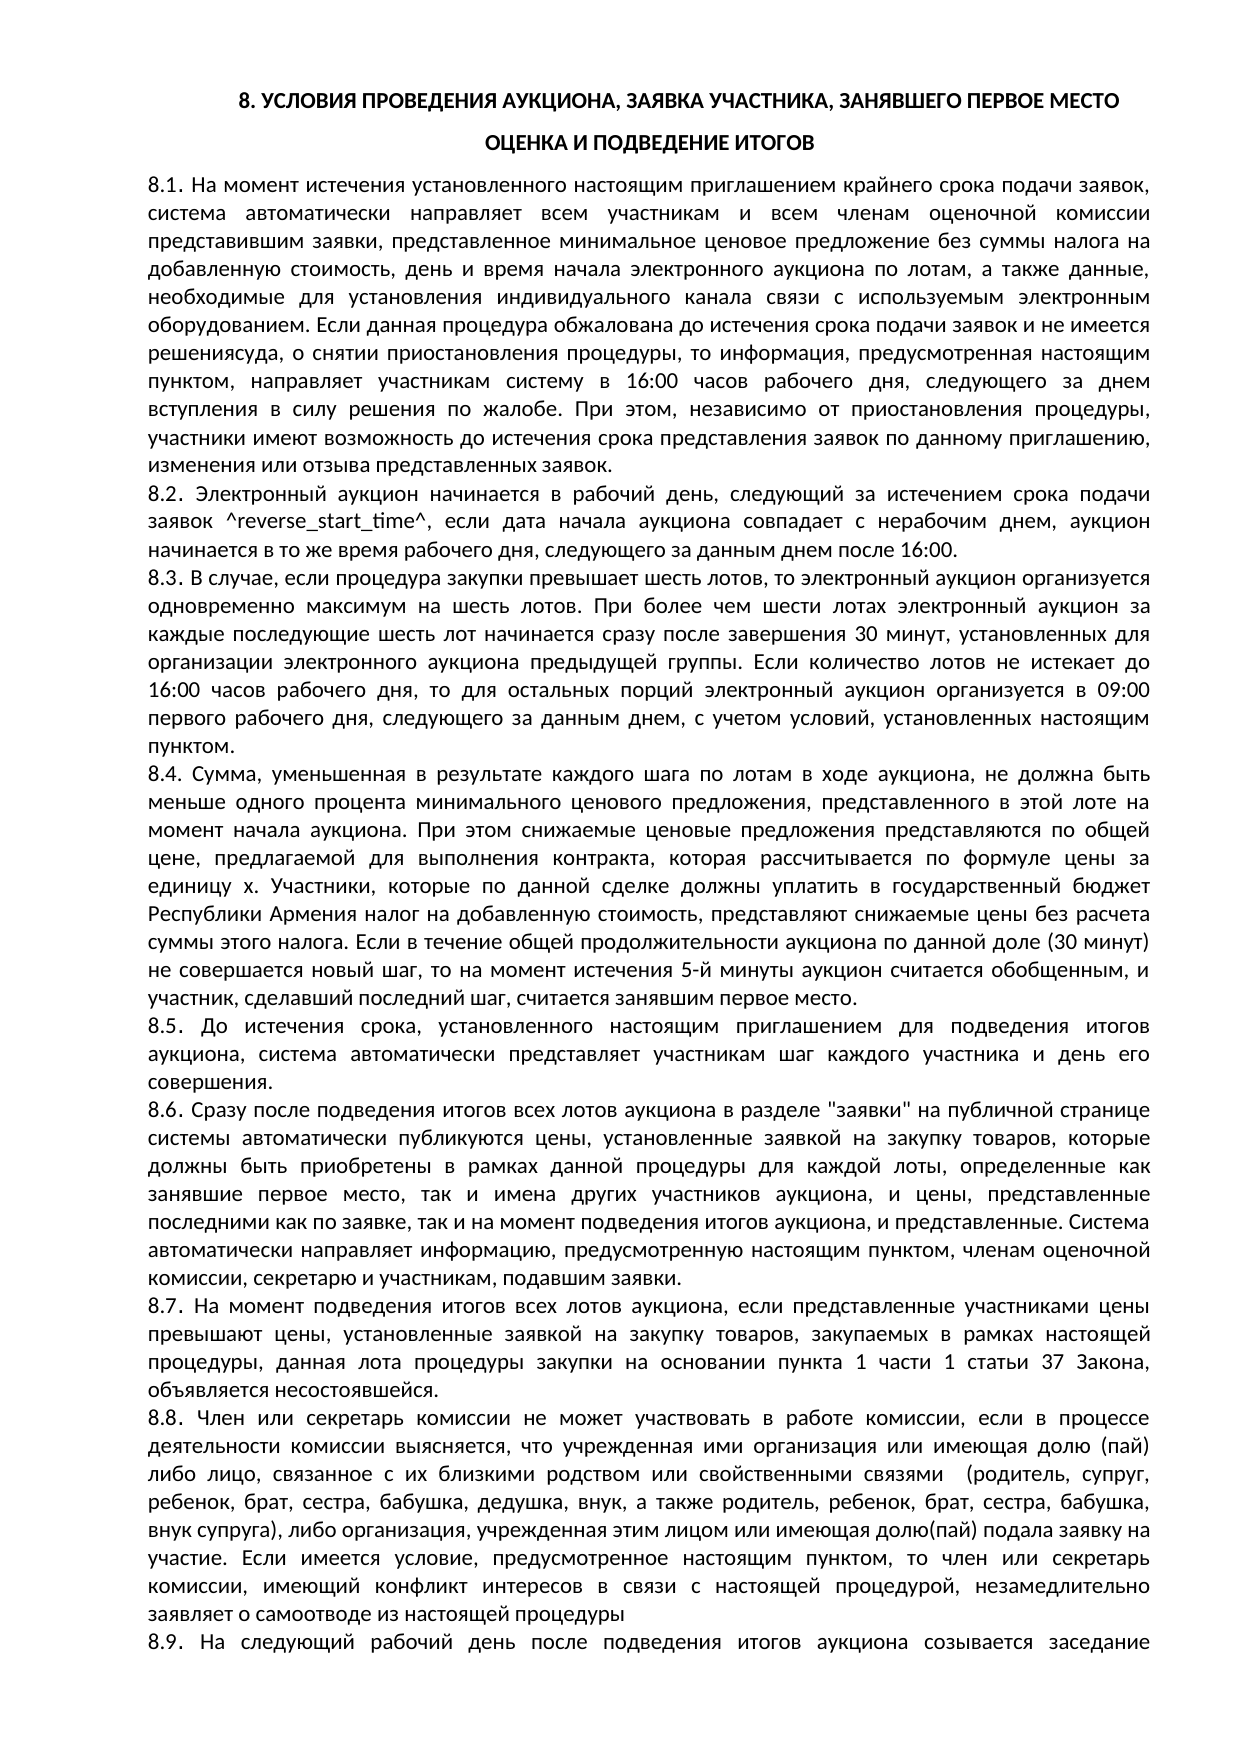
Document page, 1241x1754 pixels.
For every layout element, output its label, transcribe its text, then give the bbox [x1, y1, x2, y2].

text 8.2․ Электронный аукцион начинается в рабочий день, следующий за истечением срока подачи заявок ^reverse_start_time^, если дата начала аукциона совпадает с нерабочим днем, аукцион начинается в то же время рабочего дня, следующего за данным днем после 16:00. [148, 479, 1152, 563]
text 8.5․ До истечения срока, установленного настоящим приглашением для подведения итогов аукциона, система автоматически представляет участникам шаг каждого участника и день его совершения. [148, 1011, 1152, 1095]
text 8.7․ На момент подведения итогов всех лотов аукциона, если представленные участниками цены превышают цены, установленные заявкой на закупку товаров, закупаемых в рамках настоящей процедуры, данная лота процедуры закупки на основании пункта 1 части 1 статьи 37 Закона, объявляется несостоявшейся. [148, 1291, 1152, 1403]
text 8. УСЛОВИЯ ПРОВЕДЕНИЯ АУКЦИОНА, ЗАЯВКА УЧАСТНИКА, ЗАНЯВШЕГО ПЕРВОЕ МЕСТО ОЦЕНКА И ПОДВЕДЕНИЕ ИТОГОВ [148, 86, 1152, 156]
text 8.6․ Сразу после подведения итогов всех лотов аукциона в разделе "заявки" на публичной странице системы автоматически публикуются цены, установленные заявкой на закупку товаров, которые должны быть приобретены в рамках данной процедуры для каждой лоты, определенные как занявшие первое место, так и имена других участников аукциона, и цены, представленные последними как по заявке, так и на момент подведения итогов аукциона, и представленные. Система автоматически направляет информацию, предусмотренную настоящим пунктом, членам оценочной комиссии, секретарю и участникам, подавшим заявки. [148, 1095, 1152, 1291]
text 8.3․ В случае, если процедура закупки превышает шесть лотов, то электронный аукцион организуется одновременно максимум на шесть лотов. При более чем шести лотах электронный аукцион за каждые последующие шесть лот начинается сразу после завершения 30 минут, установленных для организации электронного аукциона предыдущей группы. Если количество лотов не истекает до 16:00 часов рабочего дня, то для остальных порций электронный аукцион организуется в 09:00 первого рабочего дня, следующего за данным днем, с учетом условий, установленных настоящим пунктом. [148, 563, 1152, 759]
text 8.8․ Член или секретарь комиссии не может участвовать в работе комиссии, если в процессе деятельности комиссии выясняется, что учрежденная ими организация или имеющая долю (пай) либо лицо, связанное с их близкими родством или свойственными связями (родитель, супруг, ребенок, брат, сестра, бабушка, дедушка, внук, а также родитель, ребенок, брат, сестра, бабушка, внук супруга), либо организация, учрежденная этим лицом или имеющая долю(пай) подала заявку на участие. Если имеется условие, предусмотренное настоящим пунктом, то член или секретарь комиссии, имеющий конфликт интересов в связи с настоящей процедурой, незамедлительно заявляет о самоотводе из настоящей процедуры [148, 1403, 1152, 1627]
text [148, 1627, 1152, 1656]
text 8.1․ На момент истечения установленного настоящим приглашением крайнего срока подачи заявок, система автоматически направляет всем участникам и всем членам оценочной комиссии представившим заявки, представленное минимальное ценовое предложение без суммы налога на добавленную стоимость, день и время начала электронного аукциона по лотам, а также данные, необходимые для установления индивидуального канала связи с используемым электронным оборудованием. Если данная процедура обжалована до истечения срока подачи заявок и не имеется решениясуда, о снятии приостановления процедуры, то информация, предусмотренная настоящим пунктом, направляет участникам систему в 16:00 часов рабочего дня, следующего за днем вступления в силу решения по жалобе. При этом, независимо от приостановления процедуры, участники имеют возможность до истечения срока представления заявок по данному приглашению, изменения или отзыва представленных заявок. [148, 170, 1152, 479]
text 8.4. Сумма, уменьшенная в результате каждого шага по лотам в ходе аукциона, не должна быть меньше одного процента минимального ценового предложения, представленного в этой лоте на момент начала аукциона. При этом снижаемые ценовые предложения представляются по общей цене, предлагаемой для выполнения контракта, которая рассчитывается по формуле цены за единицу x. Участники, которые по данной сделке должны уплатить в государственный бюджет Республики Армения налог на добавленную стоимость, представляют снижаемые цены без расчета суммы этого налога. Если в течение общей продолжительности аукциона по данной доле (30 минут) не совершается новый шаг, то на момент истечения 5-й минуты аукцион считается обобщенным, и участник, сделавший последний шаг, считается занявшим первое место. [148, 759, 1152, 1011]
